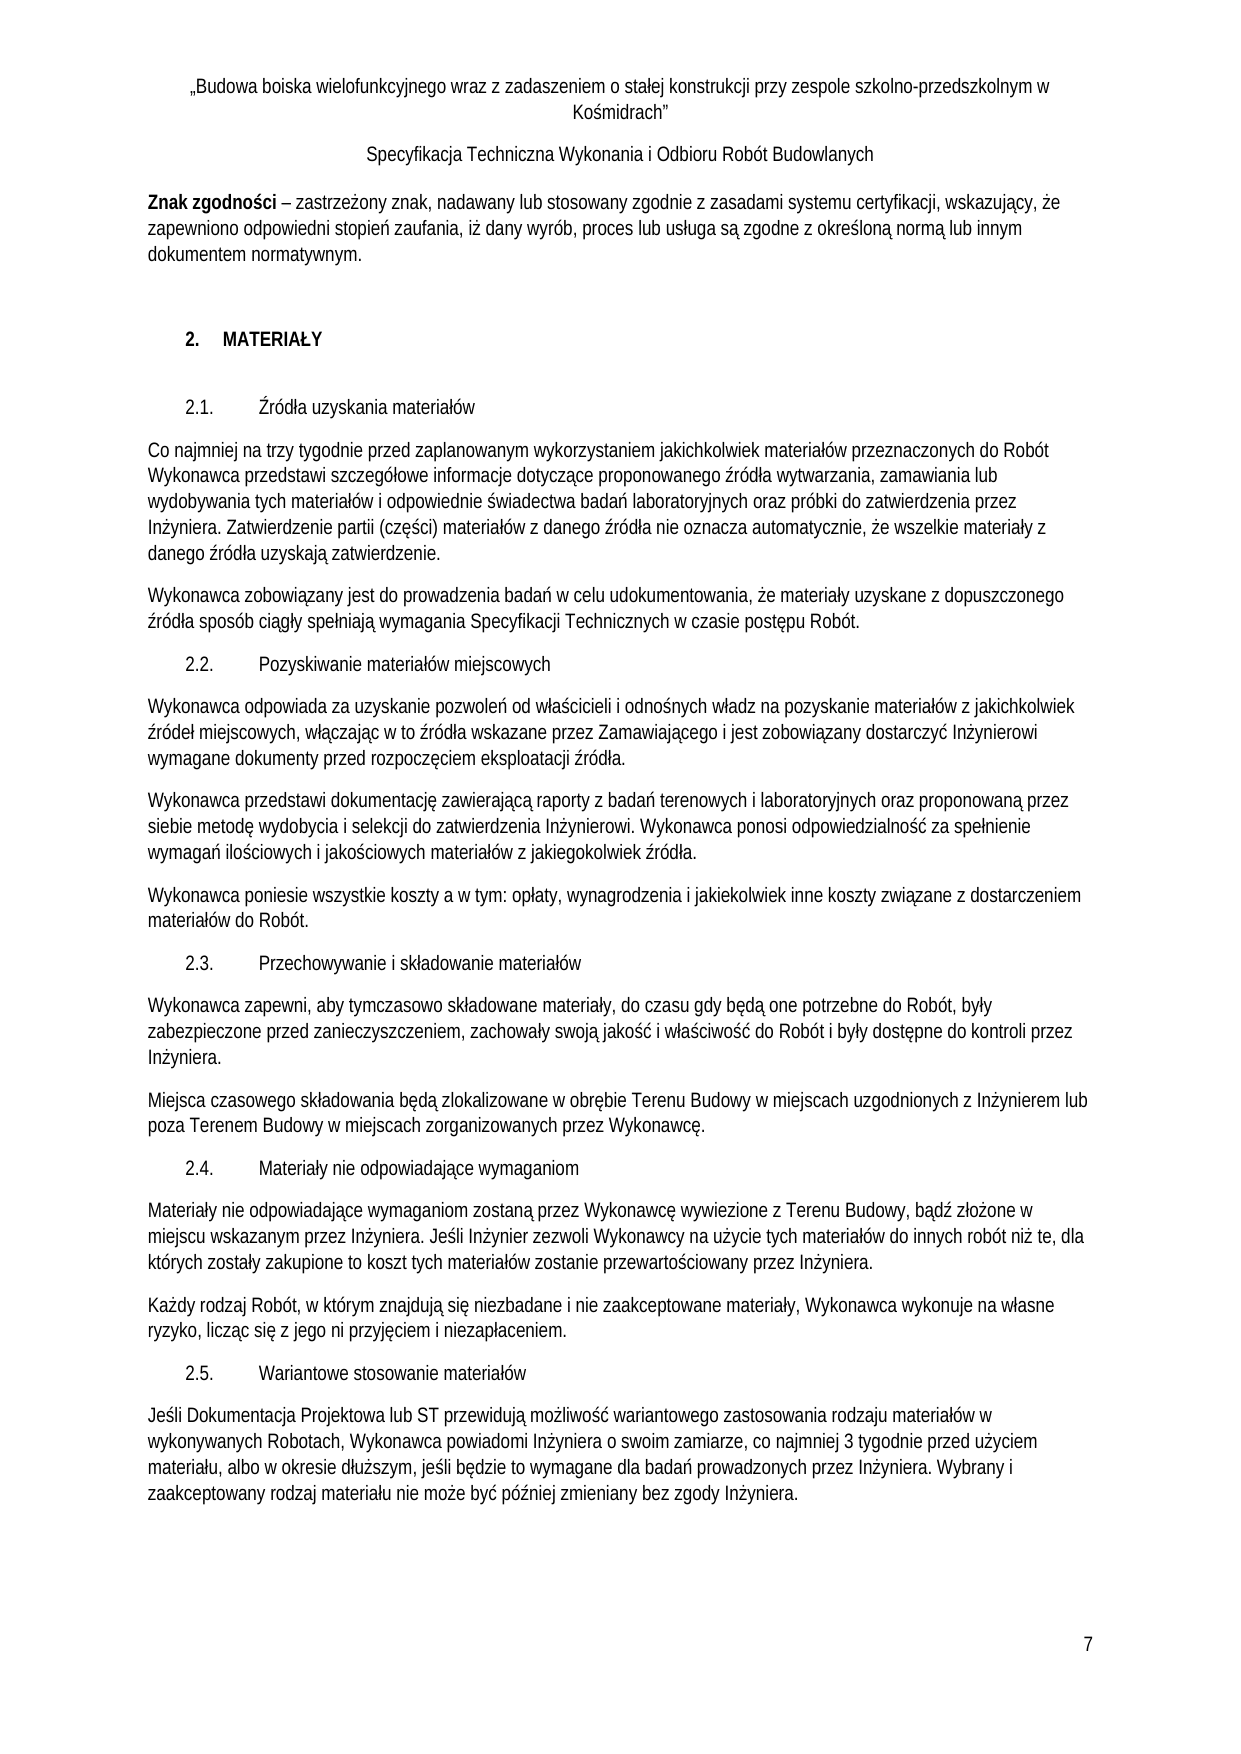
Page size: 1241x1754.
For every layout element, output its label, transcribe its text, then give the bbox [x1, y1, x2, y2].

text Co najmniej na trzy tygodnie przed zaplanowanym wykorzystaniem jakichkolwiek materiałów przeznaczonych do Robót Wykonawca przedstawi szczegółowe informacje dotyczące proponowanego źródła wytwarzania, zamawiania lub wydobywania tych materiałów i odpowiednie świadectwa badań laboratoryjnych oraz próbki do zatwierdzenia przez Inżyniera. Zatwierdzenie partii (części) materiałów z danego źródła nie oznacza automatycznie, że wszelkie materiały z danego źródła uzyskają zatwierdzenie. [148, 437, 1093, 565]
text Każdy rodzaj Robót, w którym znajdują się niezbadane i nie zaakceptowane materiały, Wykonawca wykonuje na własne ryzyko, licząc się z jego ni przyjęciem i niezapłaceniem. [148, 1292, 1093, 1342]
text Znak zgodności – zastrzeżony znak, nadawany lub stosowany zgodnie z zasadami systemu certyfikacji, wskazujący, że zapewniono odpowiedni stopień zaufania, iż dany wyrób, proces lub usługa są zgodne z określoną normą lub innym dokumentem normatywnym. [148, 190, 1093, 266]
list Źródła uzyskania materiałów [185, 395, 1093, 419]
text Wykonawca poniesie wszystkie koszty a w tym: opłaty, wynagrodzenia i jakiekolwiek inne koszty związane z dostarczeniem materiałów do Robót. [148, 882, 1093, 932]
text Miejsca czasowego składowania będą zlokalizowane w obrębie Terenu Budowy w miejscach uzgodnionych z Inżynierem lub poza Terenem Budowy w miejscach zorganizowanych przez Wykonawcę. [148, 1087, 1093, 1137]
list Wariantowe stosowanie materiałów [185, 1361, 1093, 1385]
list Materiały nie odpowiadające wymaganiom [185, 1156, 1093, 1180]
text Materiały nie odpowiadające wymaganiom zostaną przez Wykonawcę wywiezione z Terenu Budowy, bądź złożone w miejscu wskazanym przez Inżyniera. Jeśli Inżynier zezwoli Wykonawcy na użycie tych materiałów do innych robót niż te, dla których zostały zakupione to koszt tych materiałów zostanie przewartościowany przez Inżyniera. [148, 1198, 1093, 1274]
text Wykonawca odpowiada za uzyskanie pozwoleń od właścicieli i odnośnych władz na pozyskanie materiałów z jakichkolwiek źródeł miejscowych, włączając w to źródła wskazane przez Zamawiającego i jest zobowiązany dostarczyć Inżynierowi wymagane dokumenty przed rozpoczęciem eksploatacji źródła. [148, 694, 1093, 770]
text Jeśli Dokumentacja Projektowa lub ST przewidują możliwość wariantowego zastosowania rodzaju materiałów w wykonywanych Robotach, Wykonawca powiadomi Inżyniera o swoim zamiarze, co najmniej 3 tygodnie przed użyciem materiału, albo w okresie dłuższym, jeśli będzie to wymagane dla badań prowadzonych przez Inżyniera. Wybrany i zaakceptowany rodzaj materiału nie może być później zmieniany bez zgody Inżyniera. [148, 1403, 1093, 1505]
subtitle MATERIAŁY [185, 327, 1093, 351]
text Wykonawca przedstawi dokumentację zawierającą raporty z badań terenowych i laboratoryjnych oraz proponowaną przez siebie metodę wydobycia i selekcji do zatwierdzenia Inżynierowi. Wykonawca ponosi odpowiedzialność za spełnienie wymagań ilościowych i jakościowych materiałów z jakiegokolwiek źródła. [148, 788, 1093, 864]
list Przechowywanie i składowanie materiałów [185, 951, 1093, 975]
text Wykonawca zobowiązany jest do prowadzenia badań w celu udokumentowania, że materiały uzyskane z dopuszczonego źródła sposób ciągły spełniają wymagania Specyfikacji Technicznych w czasie postępu Robót. [148, 583, 1093, 633]
text Wykonawca zapewni, aby tymczasowo składowane materiały, do czasu gdy będą one potrzebne do Robót, były zabezpieczone przed zanieczyszczeniem, zachowały swoją jakość i właściwość do Robót i były dostępne do kontroli przez Inżyniera. [148, 993, 1093, 1069]
list Pozyskiwanie materiałów miejscowych [185, 652, 1093, 676]
